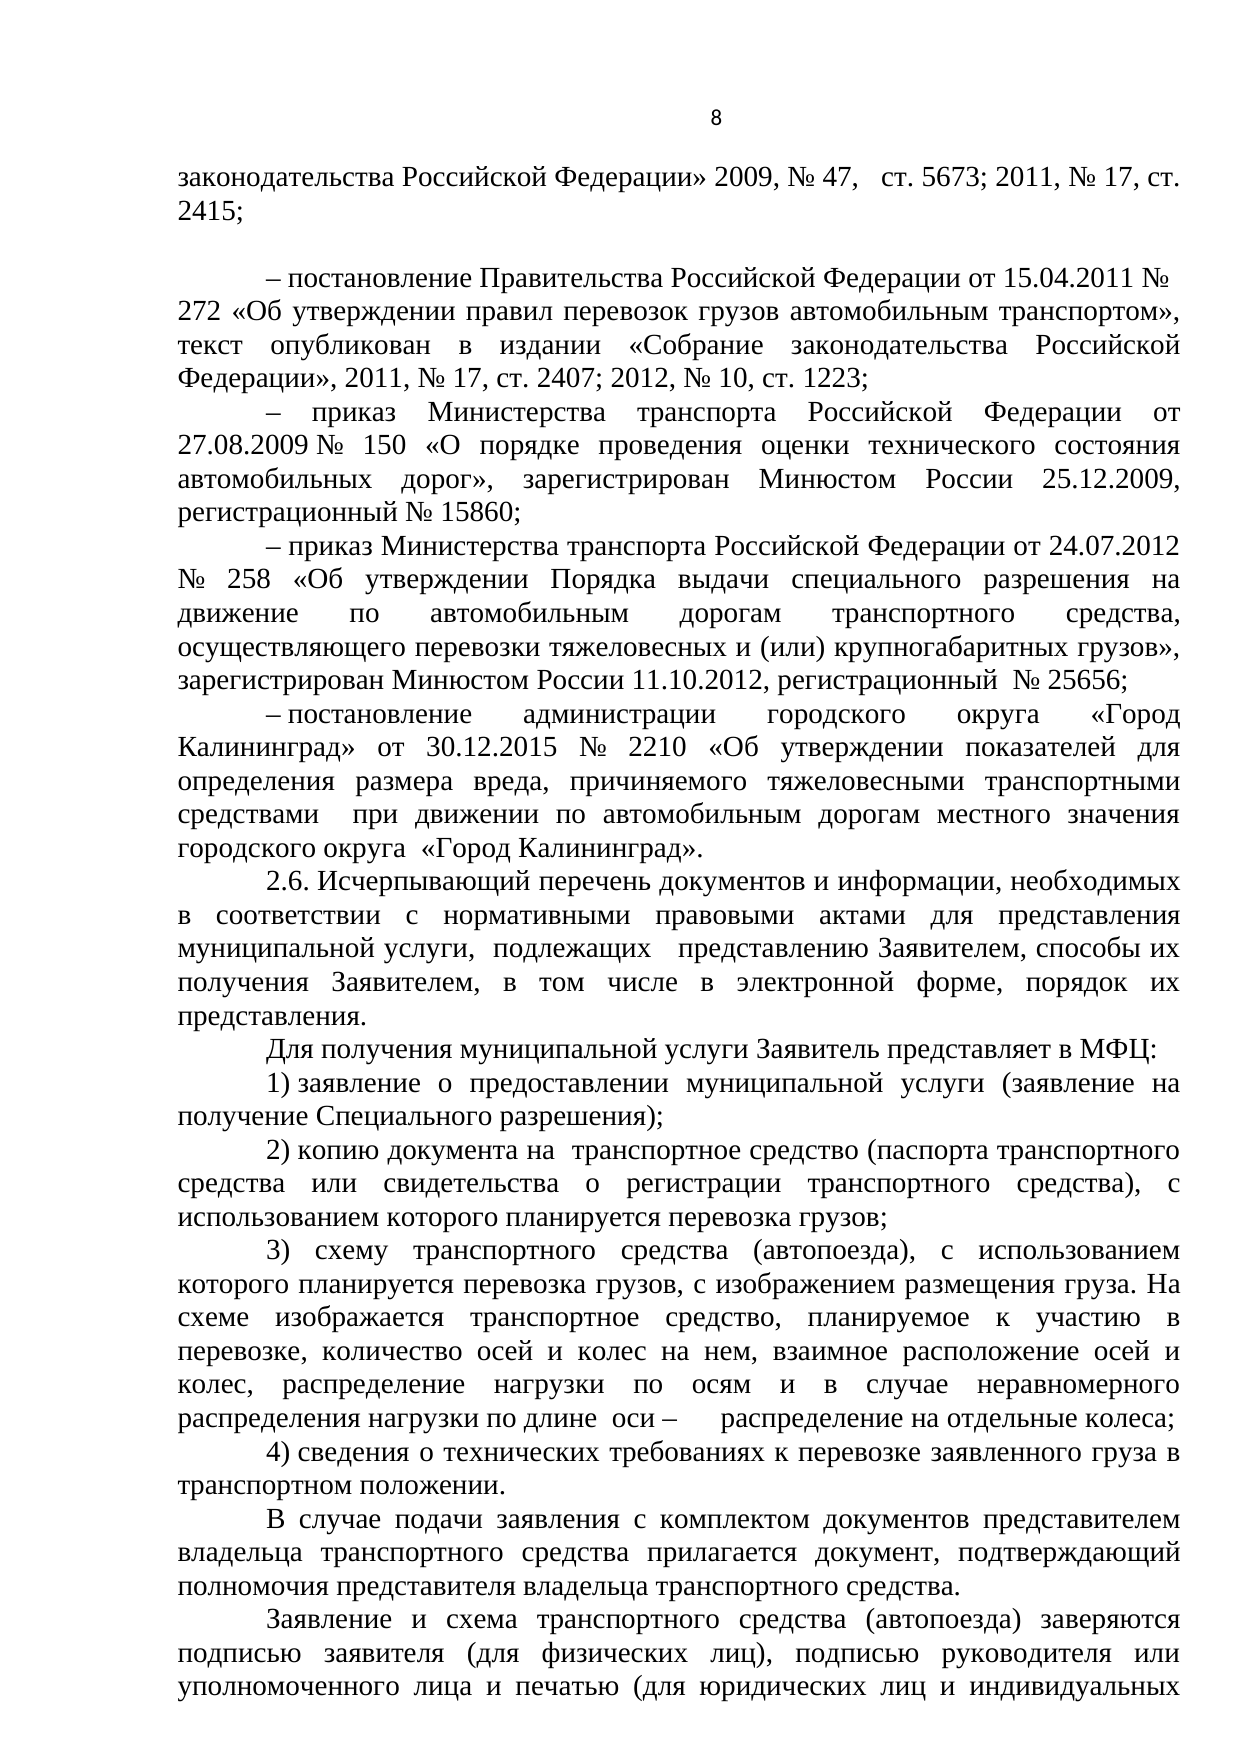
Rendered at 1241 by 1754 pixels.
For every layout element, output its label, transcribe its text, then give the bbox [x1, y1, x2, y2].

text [177, 159, 1181, 226]
text В случае подачи заявления с комплектом документов представителем владельца транспортного средства прилагается документ, подтверждающий полномочия представителя владельца транспортного средства. [177, 1501, 1181, 1601]
text 3) схему транспортного средства (автопоезда), с использованием которого планируется перевозка грузов, с изображением размещения груза. На схеме изображается транспортное средство, планируемое к участию в перевозке, количество осей и колес на нем, взаимное расположение осей и колес, распределение нагрузки по осям и в случае неравномерного распределения нагрузки по длине оси – распределение на отдельные колеса; [177, 1232, 1181, 1434]
text 1) заявление о предоставлении муниципальной услуги (заявление на получение Специального разрешения); [177, 1065, 1181, 1132]
text – постановление администрации городского округа «Город Калининград» от 30.12.2015 № 2210 «Об утверждении показателей для определения размера вреда, причиняемого тяжеловесными транспортными средствами при движении по автомобильным дорогам местного значения городского округа «Город Калининград». [177, 696, 1181, 863]
text – приказ Министерства транспорта Российской Федерации от 24.07.2012 № 258 «Об утверждении Порядка выдачи специального разрешения на движение по автомобильным дорогам транспортного средства, осуществляющего перевозки тяжеловесных и (или) крупногабаритных грузов», зарегистрирован Минюстом России 11.10.2012, регистрационный № 25656; [177, 528, 1181, 696]
text – приказ Министерства транспорта Российской Федерации от 27.08.2009 № 150 «О порядке проведения оценки технического состояния автомобильных дорог», зарегистрирован Минюстом России 25.12.2009, регистрационный № 15860; [177, 394, 1181, 528]
text Для получения муниципальной услуги Заявитель представляет в МФЦ: [177, 1031, 1181, 1065]
text – постановление Правительства Российской Федерации от 15.04.2011 № 272 «Об утверждении правил перевозок грузов автомобильным транспортом», текст опубликован в издании «Собрание законодательства Российской Федерации», 2011, № 17, ст. 2407; 2012, № 10, ст. 1223; [177, 260, 1181, 394]
text 2) копию документа на транспортное средство (паспорта транспортного средства или свидетельства о регистрации транспортного средства), с использованием которого планируется перевозка грузов; [177, 1132, 1181, 1232]
text 4) сведения о технических требованиях к перевозке заявленного груза в транспортном положении. [177, 1434, 1181, 1501]
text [177, 1601, 1181, 1702]
text 2.6. Исчерпывающий перечень документов и информации, необходимых в соответствии с нормативными правовыми актами для представления муниципальной услуги, подлежащих представлению Заявителем, способы их получения Заявителем, в том числе в электронной форме, порядок их представления. [177, 863, 1181, 1031]
